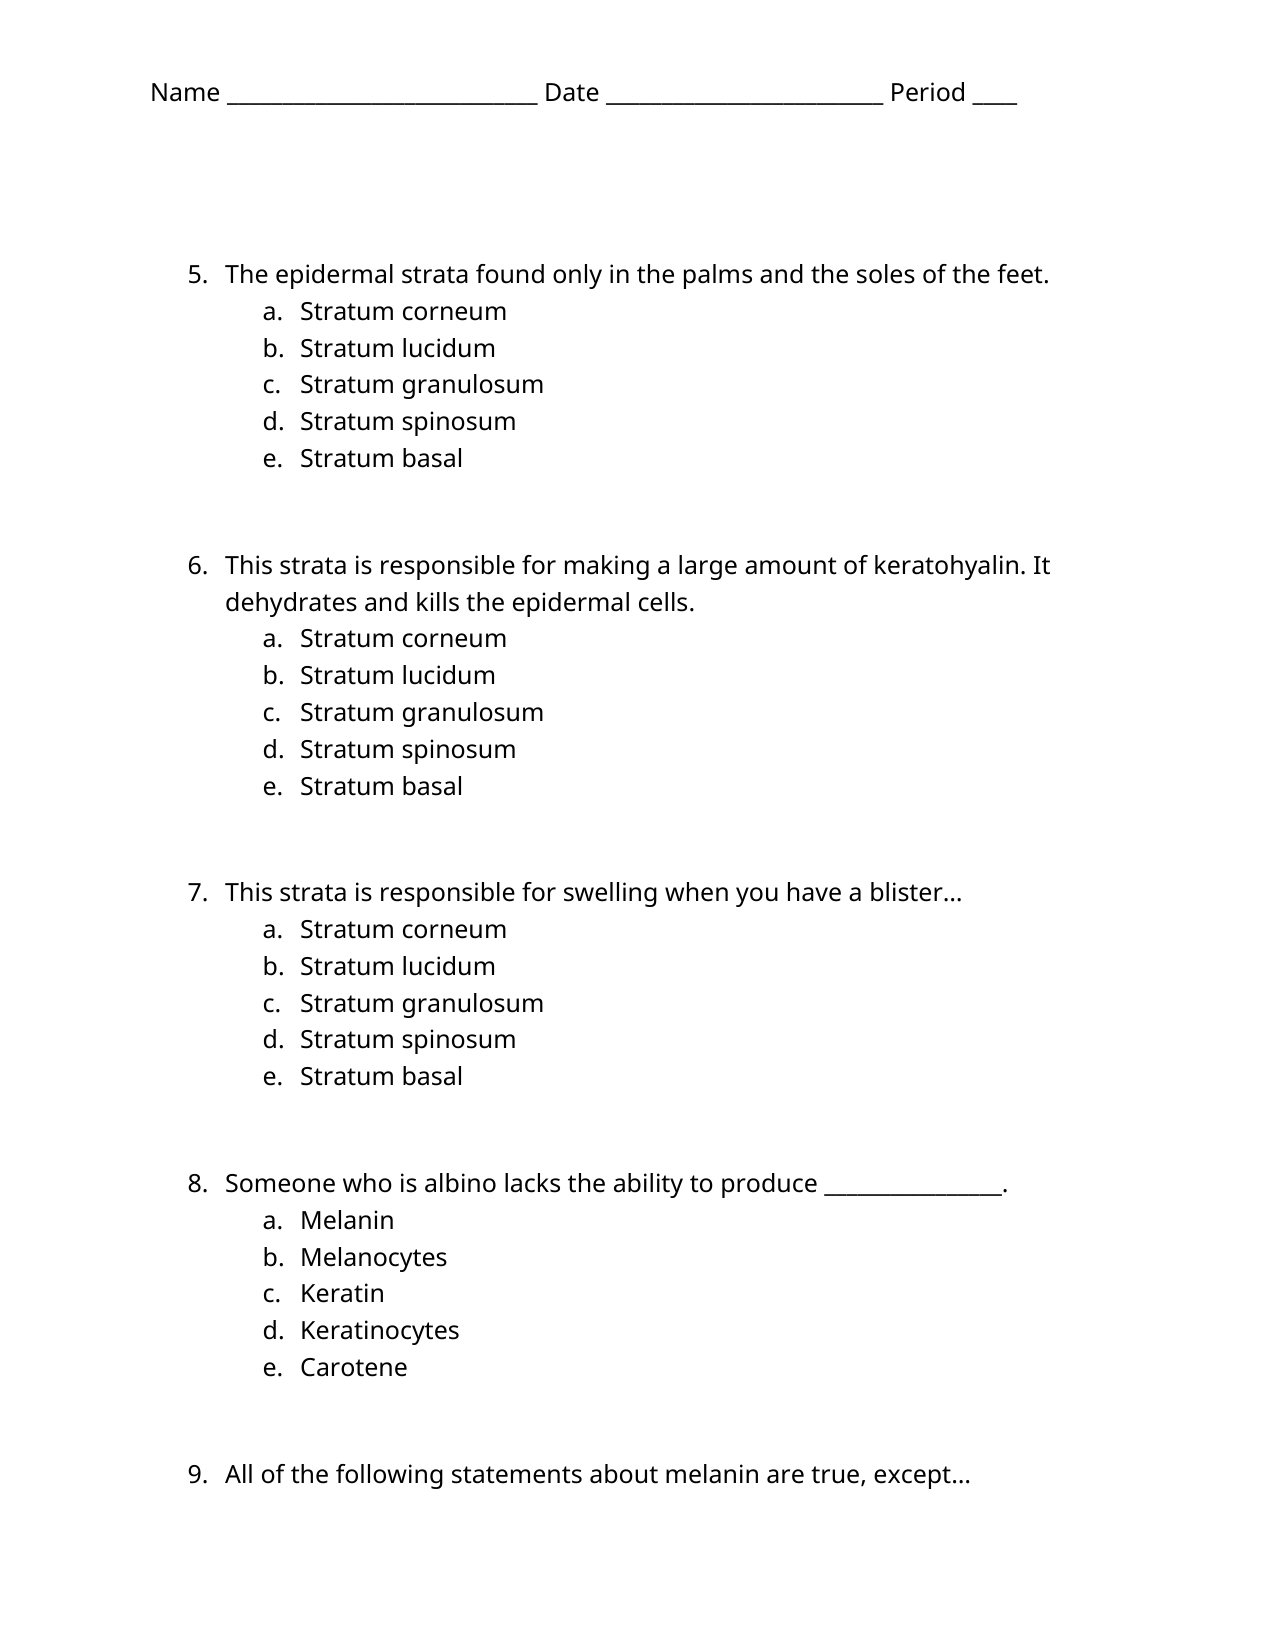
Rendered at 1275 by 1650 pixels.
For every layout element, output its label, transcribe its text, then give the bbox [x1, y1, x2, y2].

list Carotene [262, 1350, 1125, 1384]
list Stratum lucidum [262, 330, 1125, 364]
list Melanin [262, 1203, 1125, 1237]
list Stratum basal [262, 441, 1125, 475]
list Stratum granulosum [262, 367, 1125, 401]
list Stratum basal [262, 1059, 1125, 1093]
list This strata is responsible for making a large amount of keratohyalin. It dehydrates and kills the epidermal cells. [187, 548, 1125, 618]
list Stratum corneum [262, 912, 1125, 946]
list Stratum corneum [262, 294, 1125, 328]
list Keratinocytes [262, 1313, 1125, 1347]
list Stratum spinosum [262, 404, 1125, 438]
list Stratum corneum [262, 621, 1125, 655]
list All of the following statements about melanin are true, except… [187, 1457, 1125, 1491]
list Stratum spinosum [262, 1022, 1125, 1056]
list Stratum lucidum [262, 658, 1125, 692]
list Someone who is albino lacks the ability to produce ________________. [187, 1166, 1125, 1200]
list Stratum granulosum [262, 985, 1125, 1019]
list Melanocytes [262, 1239, 1125, 1273]
list This strata is responsible for swelling when you have a blister… [187, 875, 1125, 909]
list Stratum granulosum [262, 695, 1125, 729]
list The epidermal strata found only in the palms and the soles of the feet. [187, 257, 1125, 291]
list Keratin [262, 1276, 1125, 1310]
list Stratum basal [262, 768, 1125, 802]
list Stratum spinosum [262, 731, 1125, 766]
list Stratum lucidum [262, 949, 1125, 983]
